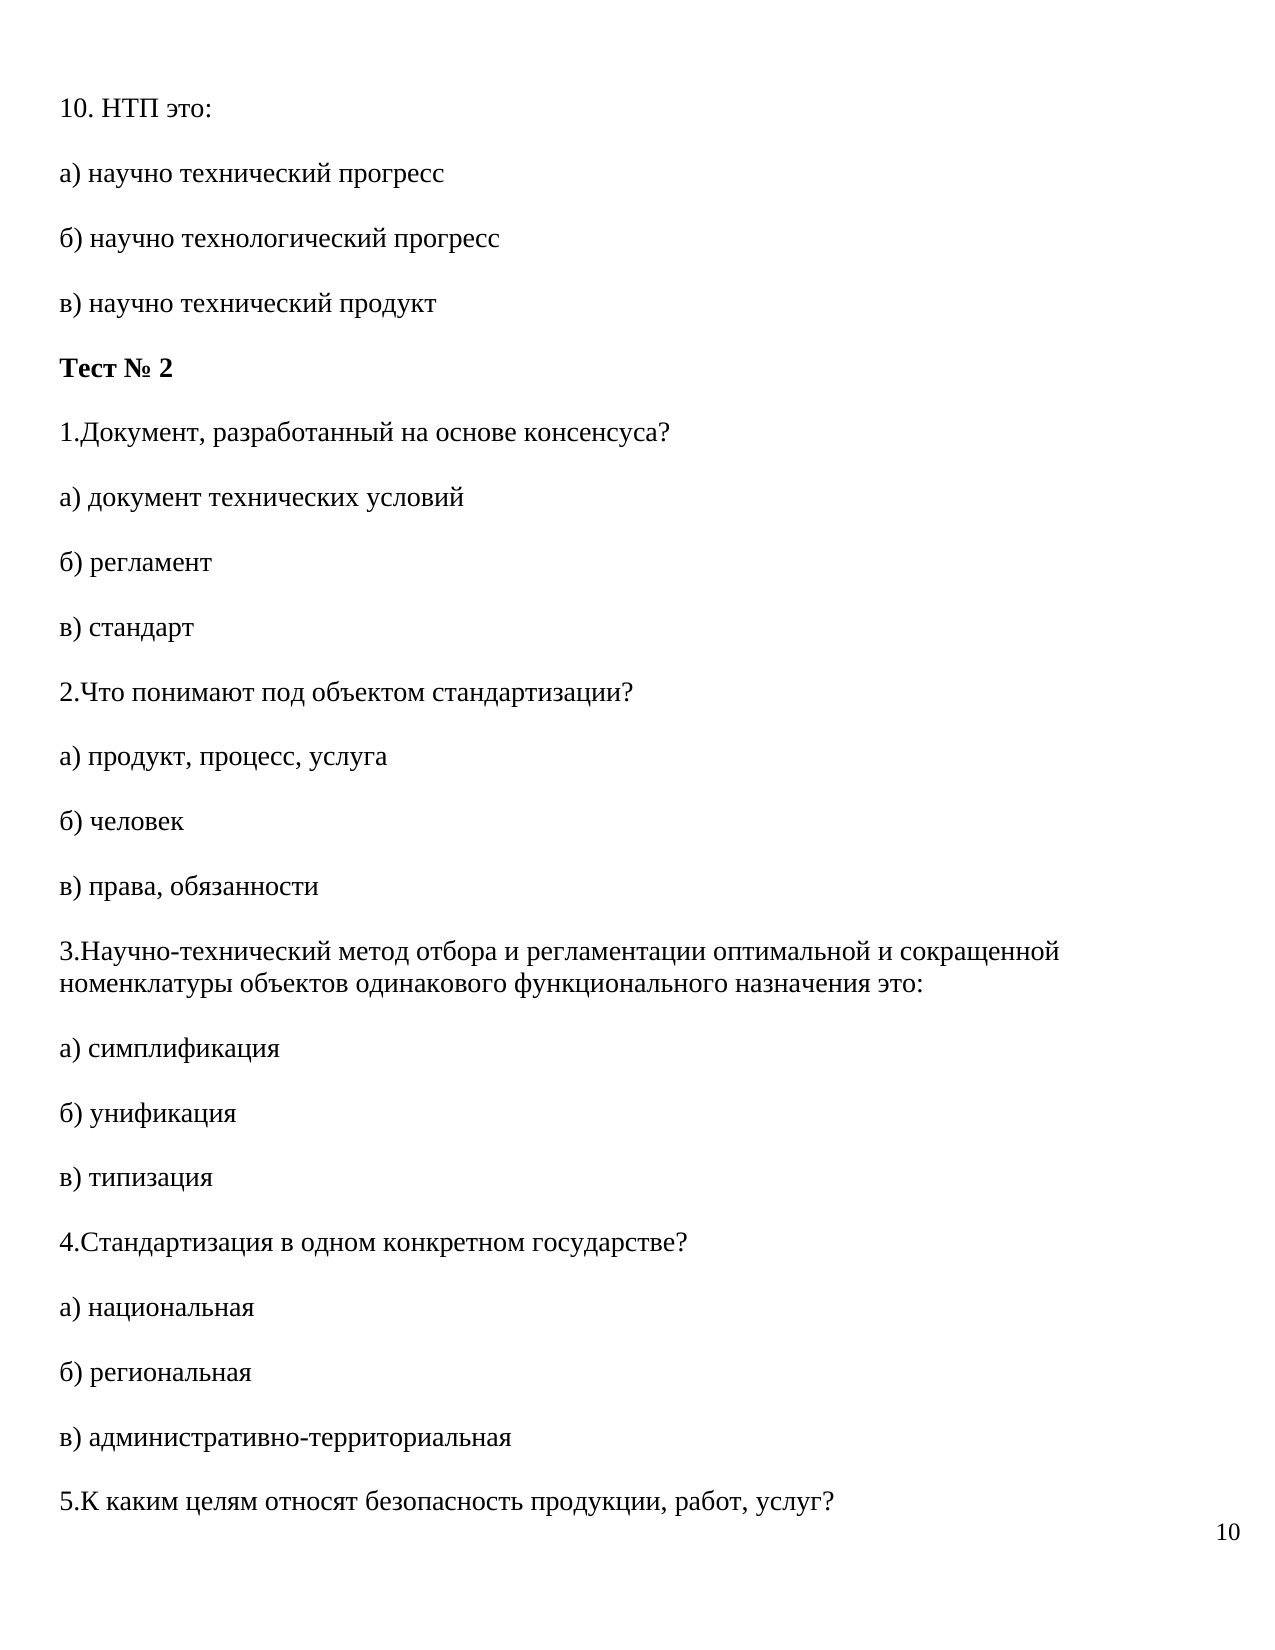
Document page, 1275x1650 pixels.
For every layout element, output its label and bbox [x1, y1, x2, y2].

text [59, 59, 1240, 1517]
